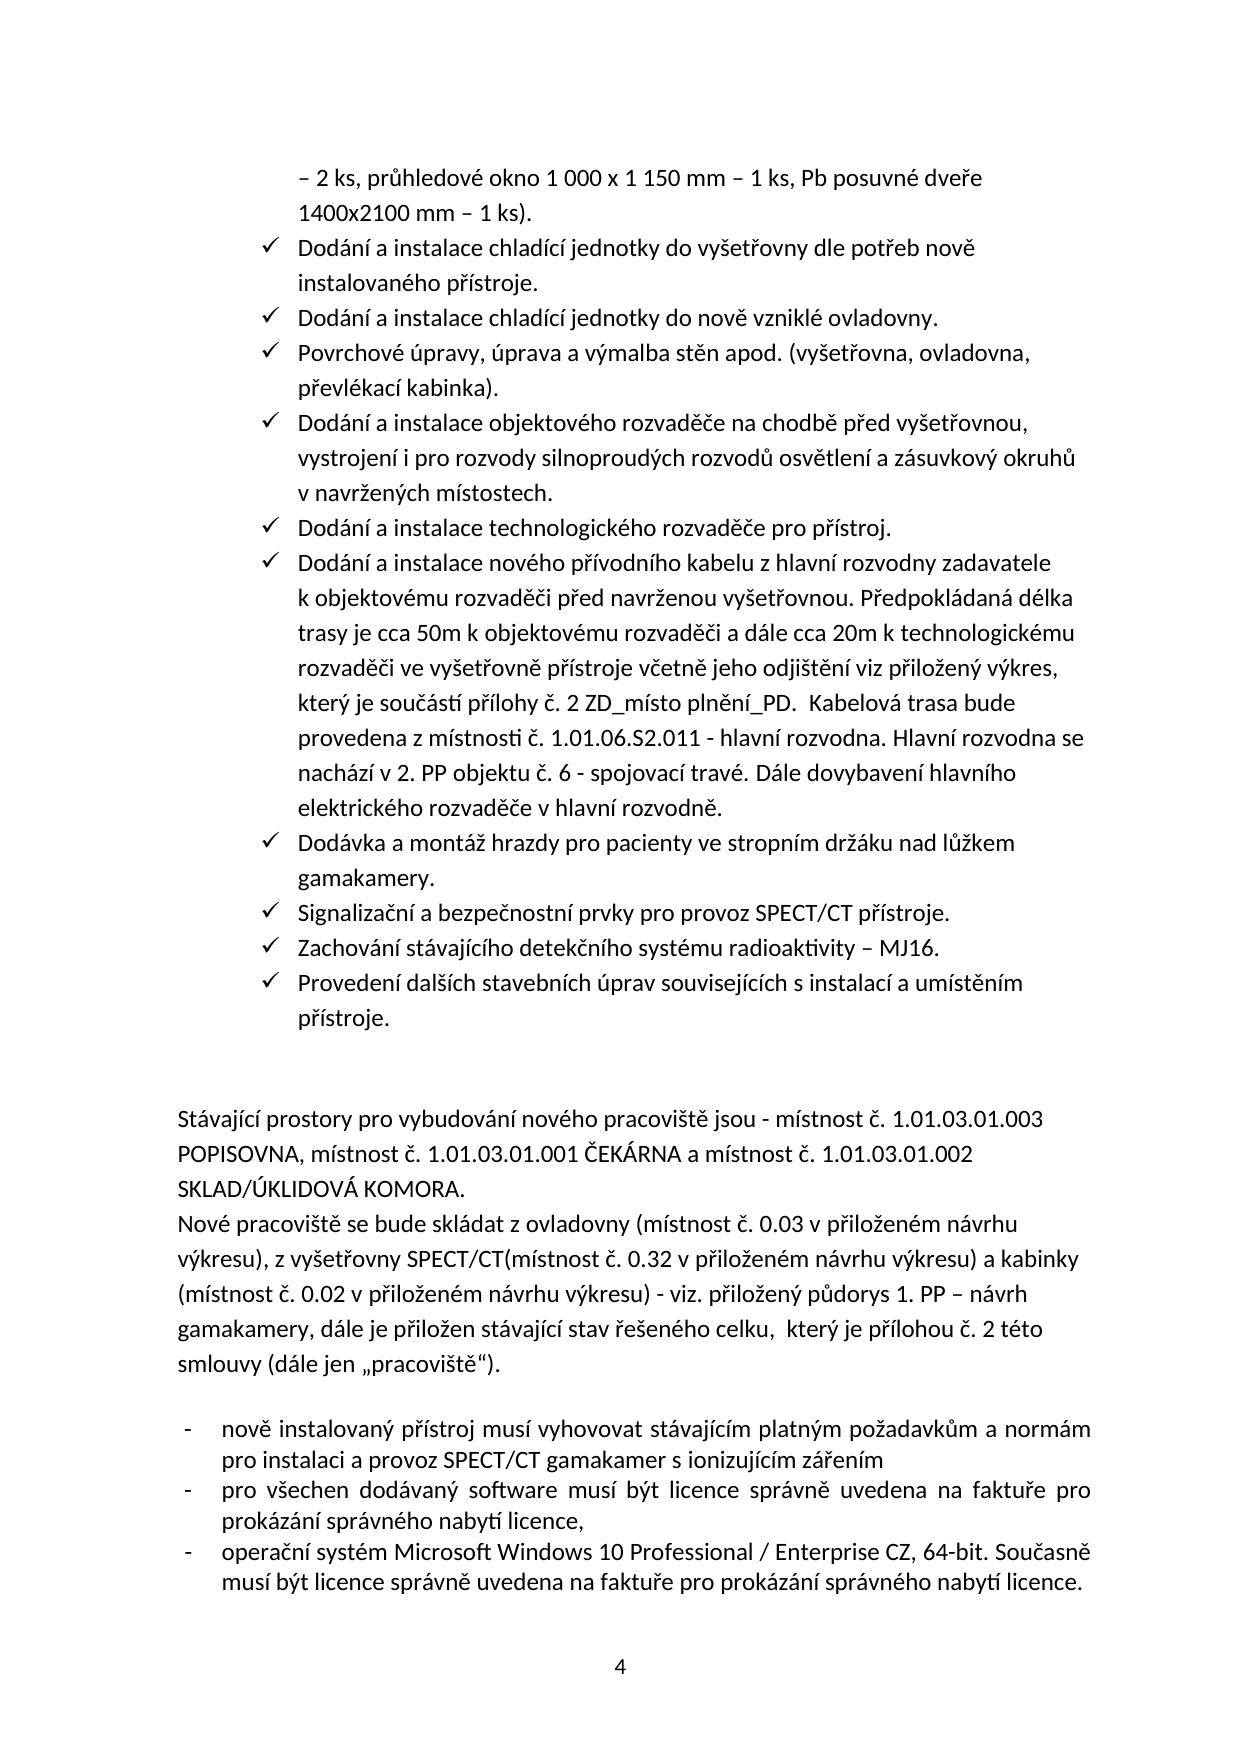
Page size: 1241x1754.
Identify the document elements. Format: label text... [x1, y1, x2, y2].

list Dodávka a montáž hrazdy pro pacienty ve stropním držáku nad lůžkem gamakamery. [260, 827, 1093, 893]
list Dodání a instalace technologického rozvaděče pro přístroj. [260, 512, 1093, 543]
list operační systém Microsoft Windows 10 Professional / Enterprise CZ, 64-bit. Současně musí být licence správně uvedena na faktuře pro prokázání správného nabytí licence. [184, 1536, 1093, 1597]
list Signalizační a bezpečnostní prvky pro provoz SPECT/CT přístroje. [260, 897, 1093, 928]
list Povrchové úpravy, úprava a výmalba stěn apod. (vyšetřovna, ovladovna, převlékací kabinka). [260, 337, 1093, 403]
list Dodání a instalace nového přívodního kabelu z hlavní rozvodny zadavatele k objektovému rozvaděči před navrženou vyšetřovnou. Předpokládaná délka trasy je cca 50m k objektovému rozvaděči a dále cca 20m k technologickému rozvaděči ve vyšetřovně přístroje včetně jeho odjištění viz přiložený výkres, který je součástí přílohy č. 2 ZD_místo plnění_PD. Kabelová trasa bude provedena z místnosti č. 1.01.06.S2.011 - hlavní rozvodna. Hlavní rozvodna se nachází v 2. PP objektu č. 6 - spojovací travé. Dále dovybavení hlavního elektrického rozvaděče v hlavní rozvodně. [260, 547, 1093, 823]
list Zachování stávajícího detekčního systému radioaktivity – MJ16. [260, 932, 1093, 963]
list Provedení dalších stavebních úprav souvisejících s instalací a umístěním přístroje. [260, 967, 1093, 1033]
list Dodání a instalace chladící jednotky do nově vzniklé ovladovny. [260, 302, 1093, 333]
list Nové pracoviště se bude skládat z ovladovny (místnost č. 0.03 v přiloženém návrhu výkresu), z vyšetřovny SPECT/CT(místnost č. 0.32 v přiloženém návrhu výkresu) a kabinky (místnost č. 0.02 v přiloženém návrhu výkresu) - viz. přiložený půdorys 1. PP – návrh gamakamery, dále je přiložen stávající stav řešeného celku, který je přílohou č. 2 této smlouvy (dále jen „pracoviště“). [177, 1208, 1093, 1378]
list pro všechen dodávaný software musí být licence správně uvedena na faktuře pro prokázání správného nabytí licence, [184, 1474, 1093, 1536]
list Dodání a instalace objektového rozvaděče na chodbě před vyšetřovnou, vystrojení i pro rozvody silnoproudých rozvodů osvětlení a zásuvkový okruhů v navržených místostech. [260, 407, 1093, 508]
list Stávající prostory pro vybudování nového pracoviště jsou - místnost č. 1.01.03.01.003 POPISOVNA, místnost č. 1.01.03.01.001 ČEKÁRNA a místnost č. 1.01.03.01.002 SKLAD/ÚKLIDOVÁ KOMORA. [177, 1103, 1093, 1203]
list nově instalovaný přístroj musí vyhovovat stávajícím platným požadavkům a normám pro instalaci a provoz SPECT/CT gamakamer s ionizujícím zářením [184, 1413, 1093, 1474]
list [260, 162, 1093, 228]
list Dodání a instalace chladící jednotky do vyšetřovny dle potřeb nově instalovaného přístroje. [260, 232, 1093, 298]
